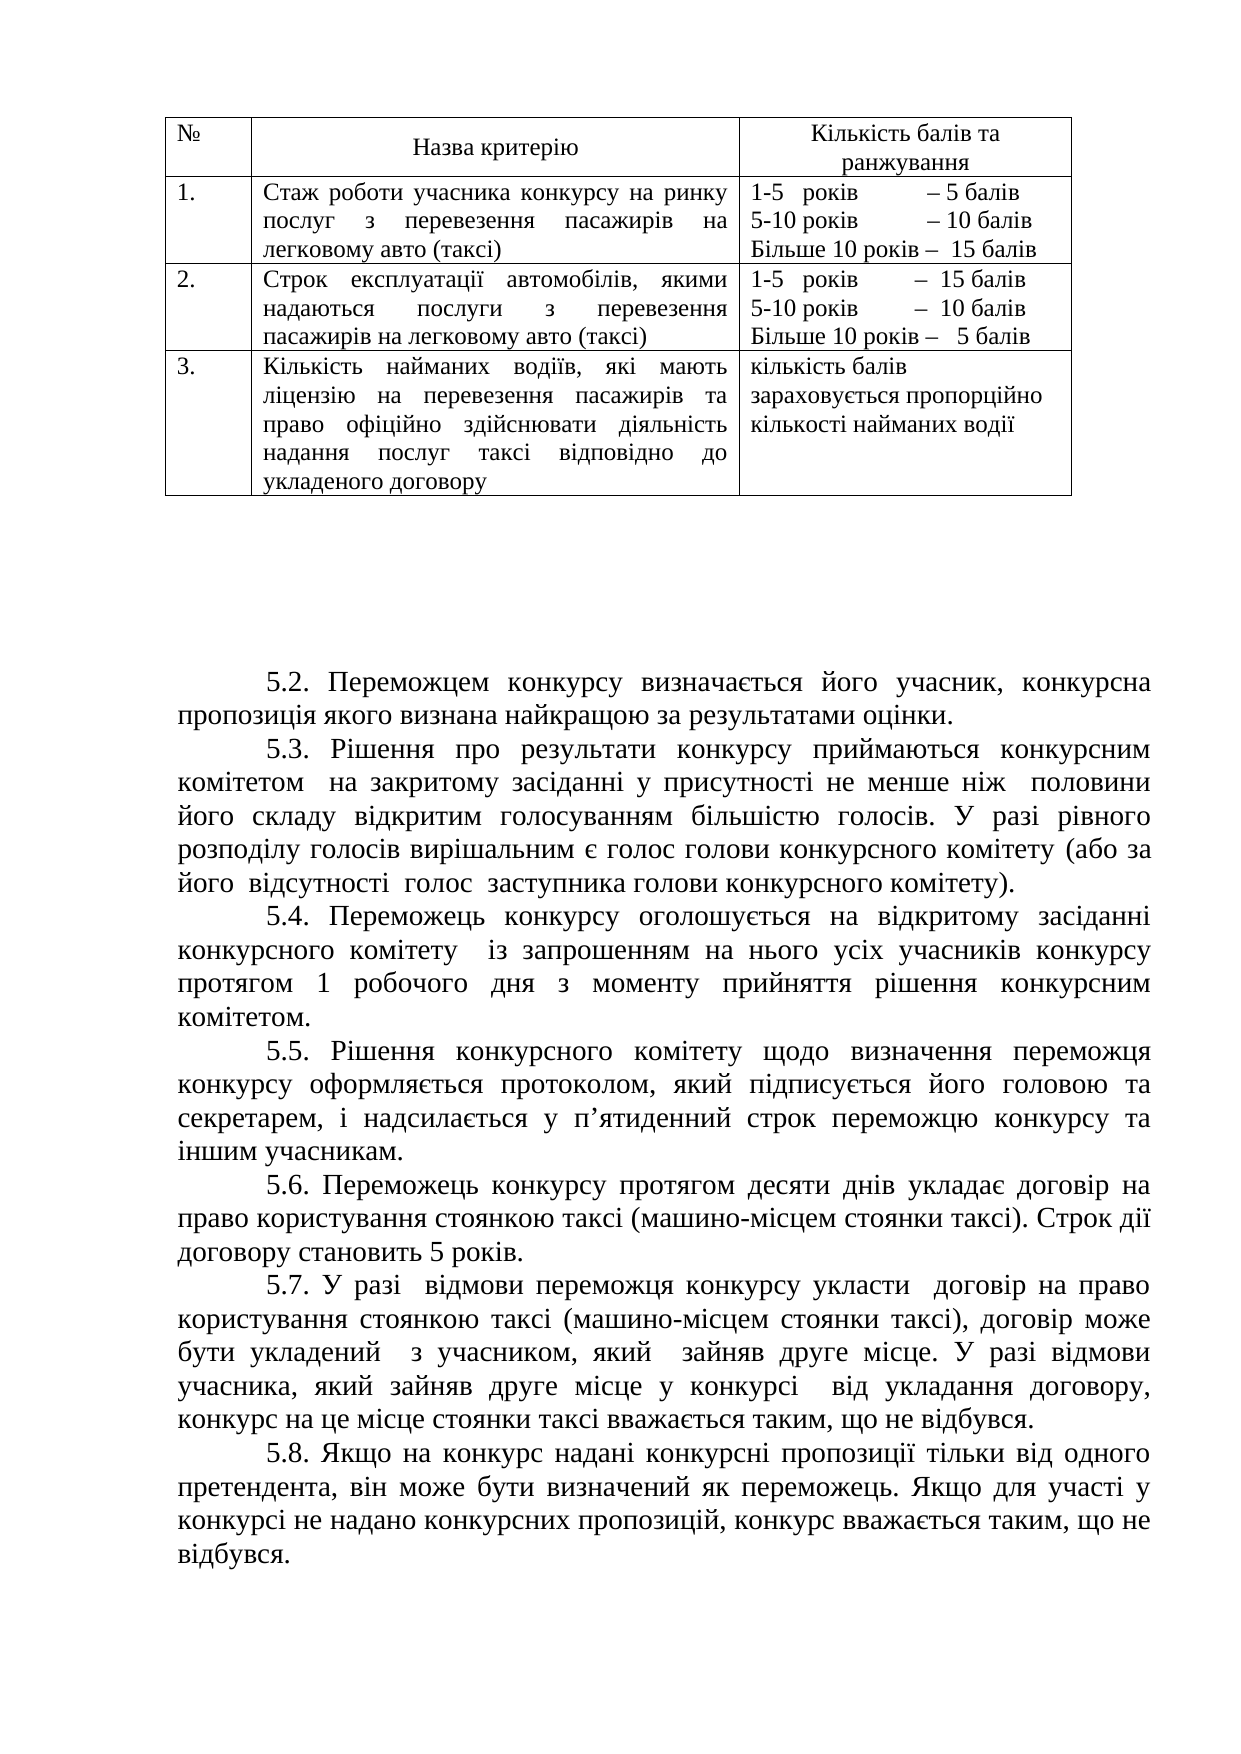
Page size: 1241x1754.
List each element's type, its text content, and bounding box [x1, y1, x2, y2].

table_cell 1. [166, 177, 251, 263]
text 5.5. Рішення конкурсного комітету щодо визначення переможця конкурсу оформляється протоколом, який підписується його головою та секретарем, і надсилається у п’ятиденний строк переможцю конкурсу та іншим учасникам. [177, 1033, 1152, 1167]
table_cell 2. [166, 264, 251, 350]
table_cell 1-5 років – 5 балів 5-10 років – 10 балів Більше 10 років – 15 балів [740, 177, 1071, 263]
table_cell Стаж роботи учасника конкурсу на ринку послуг з перевезення пасажирів на легковому авто (таксі) [252, 177, 739, 263]
table_cell кількість балів зараховується пропорційно кількості найманих водії [740, 351, 1071, 495]
text 5.8. Якщо на конкурс надані конкурсні пропозиції тільки від одного претендента, він може бути визначений як переможець. Якщо для участі у конкурсі не надано конкурсних пропозицій, конкурс вважається таким, що не відбувся. [177, 1435, 1152, 1569]
table_header № [166, 118, 251, 176]
text 5.4. Переможець конкурсу оголошується на відкритому засіданні конкурсного комітету із запрошенням на нього усіх учасників конкурсу протягом 1 робочого дня з моменту прийняття рішення конкурсним комітетом. [177, 898, 1152, 1033]
text 5.2. Переможцем конкурсу визначається його учасник, конкурсна пропозиція якого визнана найкращою за результатами оцінки. [177, 664, 1152, 731]
text 5.7. У разі відмови переможця конкурсу укласти договір на право користування стоянкою таксі (машино-місцем стоянки таксі), договір може бути укладений з учасником, який зайняв друге місце. У разі відмови учасника, який зайняв друге місце у конкурсі від укладання договору, конкурс на це місце стоянки таксі вважається таким, що не відбувся. [177, 1267, 1152, 1435]
table_cell Кількість найманих водіїв, які мають ліцензію на перевезення пасажирів та право офіційно здійснювати діяльність надання послуг таксі відповідно до укладеного договору [252, 351, 739, 495]
table_cell 3. [166, 351, 251, 495]
table_header Кількість балів та ранжування [740, 118, 1071, 176]
table_cell Строк експлуатації автомобілів, якими надаються послуги з перевезення пасажирів на легковому авто (таксі) [252, 264, 739, 350]
text 5.6. Переможець конкурсу протягом десяти днів укладає договір на право користування стоянкою таксі (машино-місцем стоянки таксі). Строк дії договору становить 5 років. [177, 1167, 1152, 1267]
text 5.3. Рішення про результати конкурсу приймаються конкурсним комітетом на закритому засіданні у присутності не менше ніж половини його складу відкритим голосуванням більшістю голосів. У разі рівного розподілу голосів вирішальним є голос голови конкурсного комітету (або за його відсутності голос заступника голови конкурсного комітету). [177, 731, 1152, 898]
table_header Назва критерію [252, 118, 739, 176]
table_cell 1-5 років – 15 балів 5-10 років – 10 балів Більше 10 років – 5 балів [740, 264, 1071, 350]
